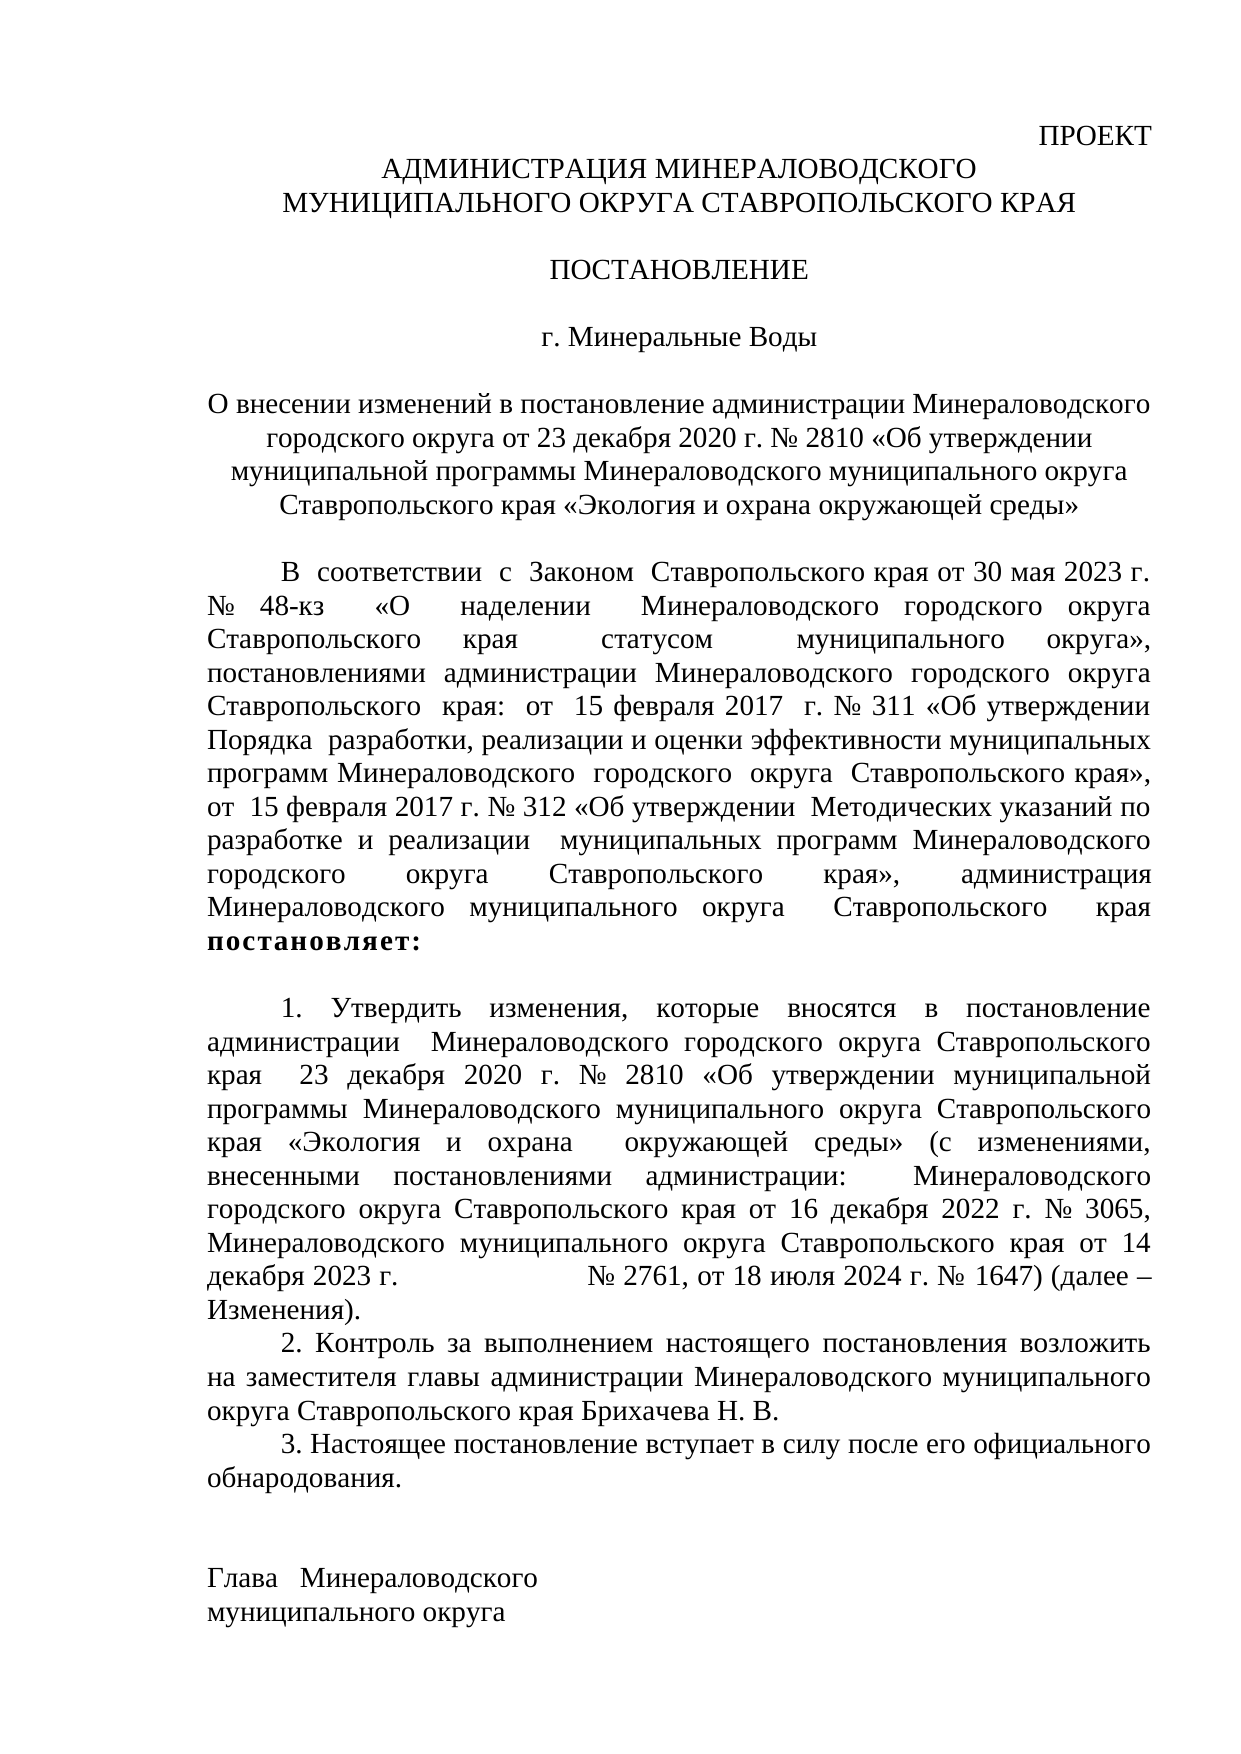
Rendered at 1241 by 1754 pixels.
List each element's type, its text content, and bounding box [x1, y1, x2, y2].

text муниципального округа [207, 1594, 1152, 1627]
text Глава Минераловодского [207, 1560, 1152, 1594]
text ПОСТАНОВЛЕНИЕ [207, 252, 1152, 286]
text МУНИЦИПАЛЬНОГО ОКРУГА СТАВРОПОЛЬСКОГО КРАЯ [207, 185, 1152, 219]
text В соответствии с Законом Ставропольского края от 30 мая 2023 г. № 48-кз «О наделении Минераловодского городского округа Ставропольского края статусом муниципального округа», постановлениями администрации Минераловодского городского округа Ставропольского края: от 15 февраля 2017 г. № 311 «Об утверждении Порядка разработки, реализации и оценки эффективности муниципальных программ Минераловодского городского округа Ставропольского края», от 15 февраля 2017 г. № 312 «Об утверждении Методических указаний по разработке и реализации муниципальных программ Минераловодского городского округа Ставропольского края», администрация Минераловодского муниципального округа Ставропольского края постановляет: [207, 554, 1152, 957]
text О внесении изменений в постановление администрации Минераловодского городского округа от 23 декабря 2020 г. № 2810 «Об утверждении муниципальной программы Минераловодского муниципального округа Ставропольского края «Экология и охрана окружающей среды» [207, 386, 1152, 521]
text 3. Настоящее постановление вступает в силу после его официального обнародования. [207, 1426, 1152, 1493]
text ПРОЕКТ [207, 118, 1152, 152]
text АДМИНИСТРАЦИЯ МИНЕРАЛОВОДСКОГО [207, 152, 1152, 185]
text г. Минеральные Воды [207, 319, 1152, 353]
text 1. Утвердить изменения, которые вносятся в постановление администрации Минераловодского городского округа Ставропольского края 23 декабря 2020 г. № 2810 «Об утверждении муниципальной программы Минераловодского муниципального округа Ставропольского края «Экология и охрана окружающей среды» (с изменениями, внесенными постановлениями администрации: Минераловодского городского округа Ставропольского края от 16 декабря 2022 г. № 3065, Минераловодского муниципального округа Ставропольского края от 14 декабря 2023 г. № 2761, от 18 июля 2024 г. № 1647) (далее – Изменения). [207, 990, 1152, 1326]
text 2. Контроль за выполнением настоящего постановления возложить на заместителя главы администрации Минераловодского муниципального округа Ставропольского края Брихачева Н. В. [207, 1326, 1152, 1426]
